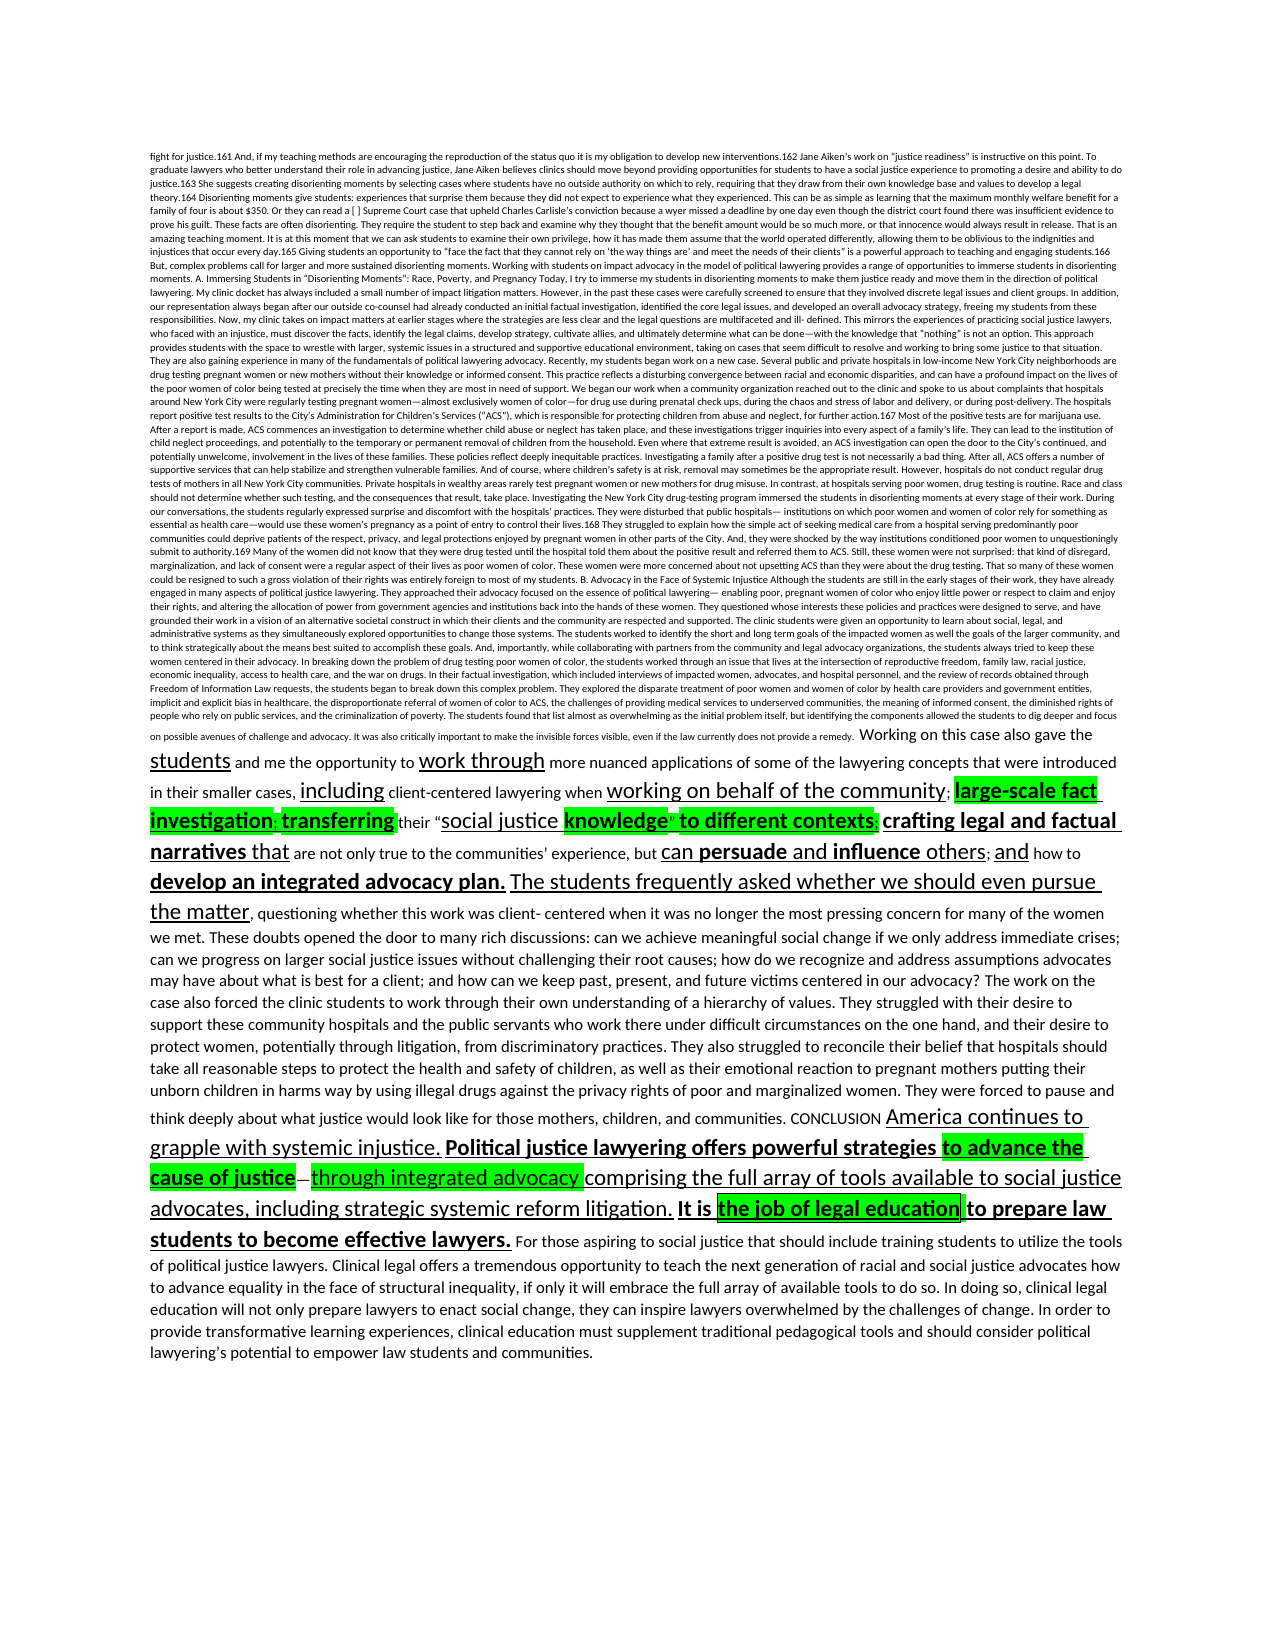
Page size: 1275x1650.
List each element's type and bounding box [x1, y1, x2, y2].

text [150, 150, 1125, 1363]
